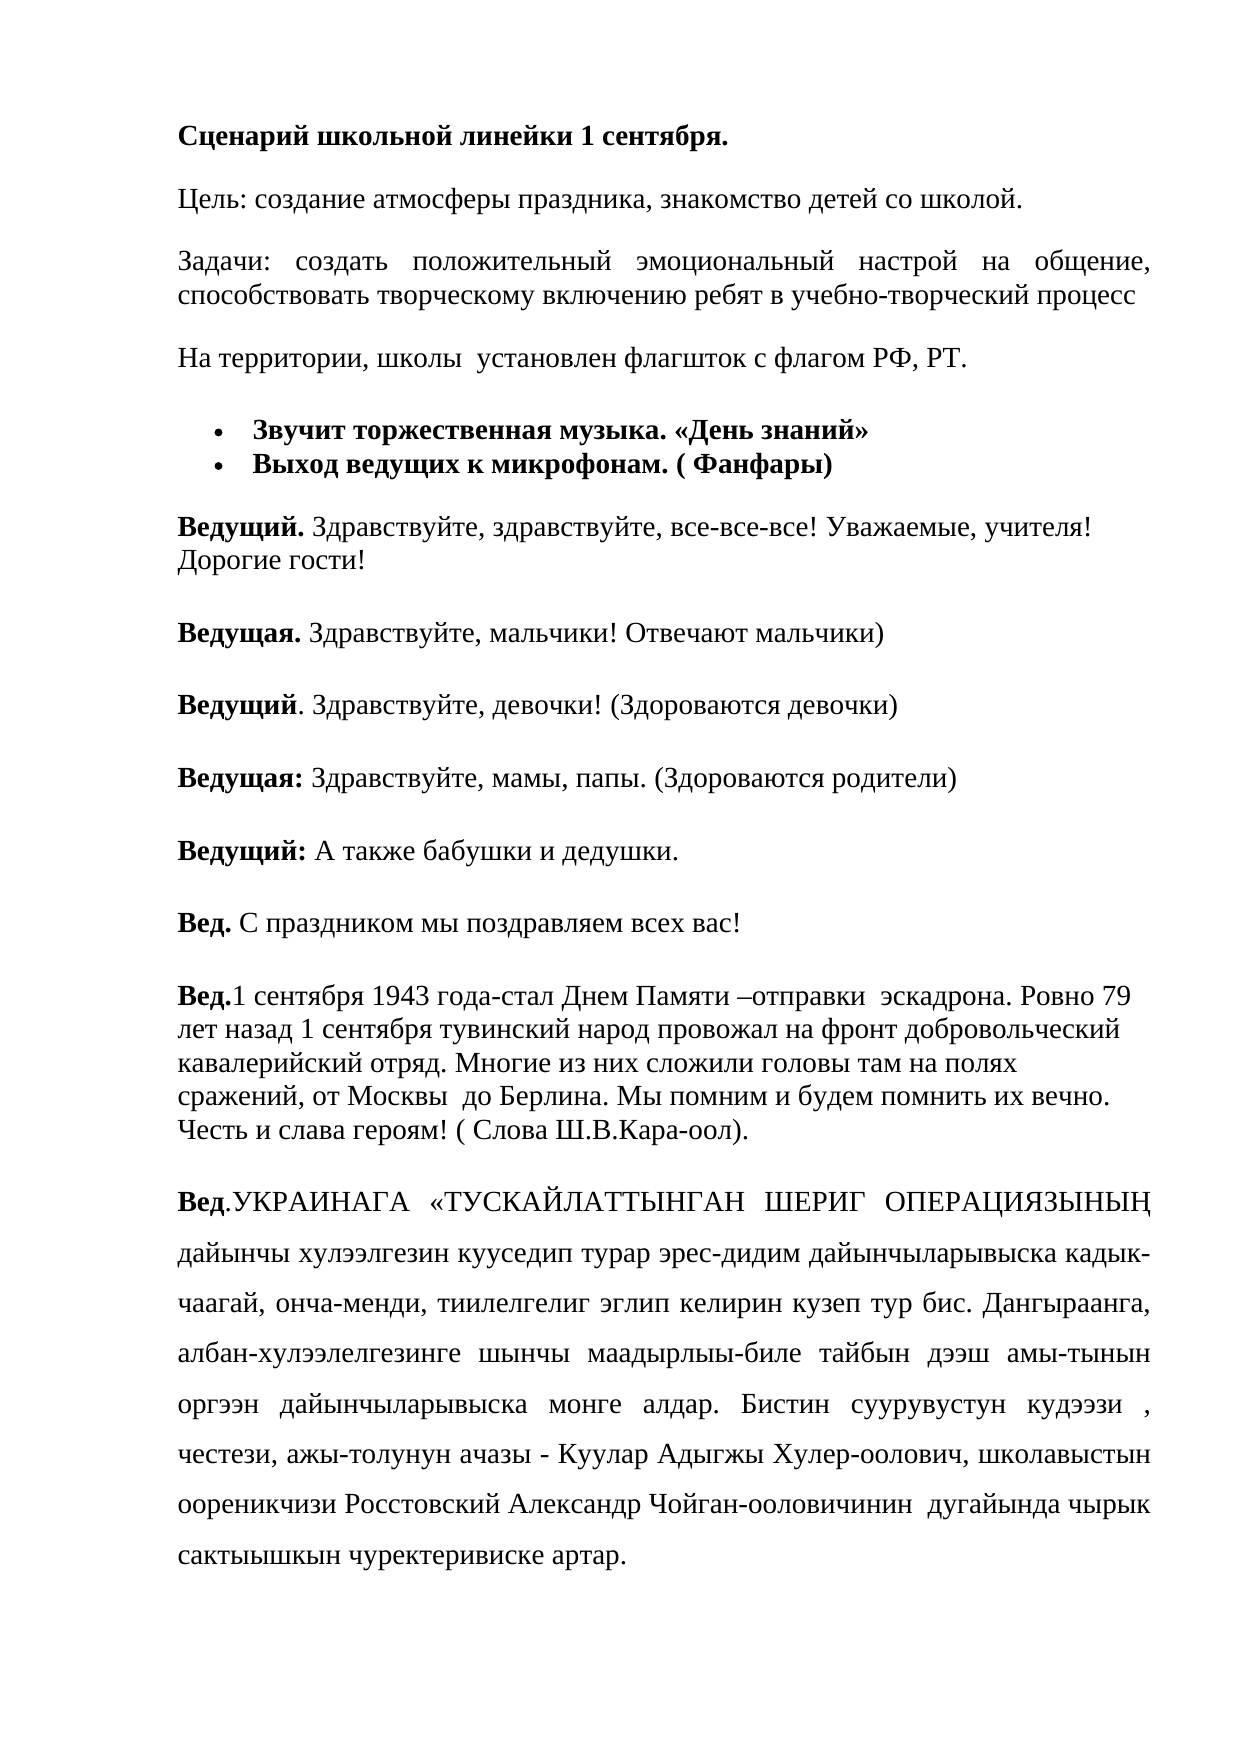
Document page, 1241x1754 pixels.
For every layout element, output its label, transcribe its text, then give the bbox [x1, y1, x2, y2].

text Ведущий. Здравствуйте, здравствуйте, все-все-все! Уважаемые, учителя! Дорогие гости! [177, 509, 1152, 576]
text Ведущая: Здравствуйте, мамы, папы. (Здороваются родители) [177, 760, 1152, 793]
text Сценарий школьной линейки 1 сентября. [177, 118, 1152, 152]
text На территории, школы установлен флагшток с флагом РФ, РТ. [177, 340, 1152, 373]
text Цель: создание атмосферы праздника, знакомство детей со школой. [177, 181, 1152, 214]
text Задачи: создать положительный эмоциональный настрой на общение, способствовать творческому включению ребят в учебно-творческий процесс [177, 243, 1152, 311]
text Ведущая. Здравствуйте, мальчики! Отвечают мальчики) [177, 615, 1152, 648]
text Ведущий: А также бабушки и дедушки. [177, 833, 1152, 866]
list Выход ведущих к микрофонам. ( Фанфары) [215, 446, 1152, 479]
list Звучит торжественная музыка. «День знаний» [215, 412, 1152, 446]
text Вед.1 сентября 1943 года-стал Днем Памяти –отправки эскадрона. Ровно 79 лет назад 1 сентября тувинский народ провожал на фронт добровольческий кавалерийский отряд. Многие из них сложили головы там на полях сражений, от Москвы до Берлина. Мы помним и будем помнить их вечно. Честь и слава героям! ( Слова Ш.В.Кара-оол). [177, 978, 1152, 1146]
text Ведущий. Здравствуйте, девочки! (Здороваются девочки) [177, 687, 1152, 721]
text Вед. С праздником мы поздравляем всех вас! [177, 905, 1152, 939]
text Вед.УКРАИНАГА «ТУСКАЙЛАТТЫНГАН ШЕРИГ ОПЕРАЦИЯЗЫНЫҢ дайынчы хулээлгезин кууседип турар эрес-дидим дайынчыларывыска кадык-чаагай, онча-менди, тиилелгелиг эглип келирин кузеп тур бис. Дангыраанга, албан-хулээлелгезинге шынчы маадырлыы-биле тайбын дээш амы-тынын оргээн дайынчыларывыска монге алдар. Бистин суурувустун кудээзи , честези, ажы-толунун ачазы - Куулар Адыгжы Хулер-оолович, школавыстын оореникчизи Росстовский Александр Чойган-ооловичинин дугайында чырык сактыышкын чуректеривиске артар. [177, 1184, 1152, 1570]
